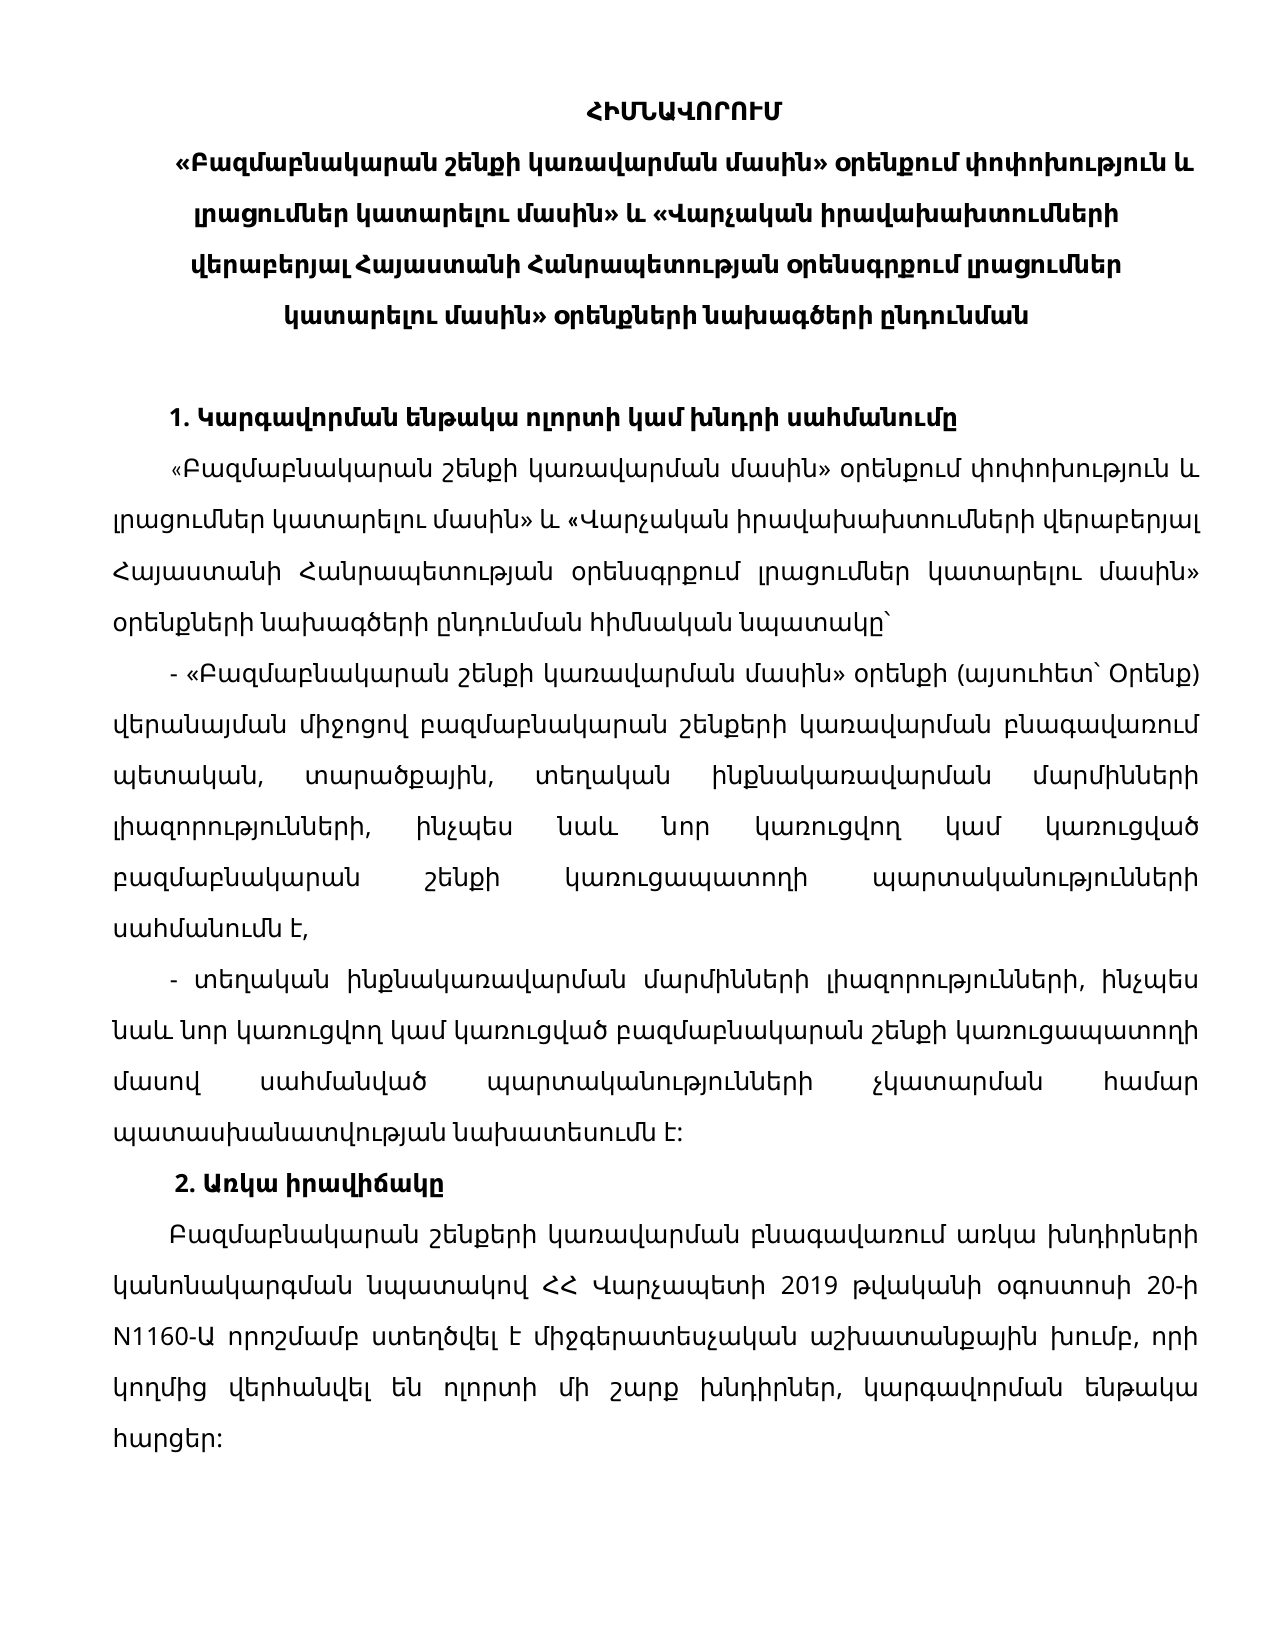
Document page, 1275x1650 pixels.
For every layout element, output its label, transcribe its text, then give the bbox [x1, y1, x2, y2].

text - «Բազմաբնակարան շենքի կառավարման մասին» օրենքի (այսուհետ՝ Օրենք) վերանայման միջոցով բազմաբնակարան շենքերի կառավարման բնագավառում պետական, տարածքային, տեղական ինքնակառավարման մարմինների լիազորությունների, ինչպես նաև նոր կառուցվող կամ կառուցված բազմաբնակարան շենքի կառուցապատողի պարտականությունների սահմանումն է, [112, 655, 1200, 944]
text «Բազմաբնակարան շենքի կառավարման մասին» օրենքում փոփոխություն և լրացումներ կատարելու մասին» և «Վարչական իրավախախտումների վերաբերյալ Հայաստանի Հանրապետության օրենսգրքում լրացումներ կատարելու մասին» օրենքների նախագծերի ընդունման [112, 145, 1200, 332]
text Բազմաբնակարան շենքերի կառավարման բնագավառում առկա խնդիրների կանոնակարգման նպատակով ՀՀ Վարչապետի 2019 թվականի օգոստոսի 20-ի N1160-Ա որոշմամբ ստեղծվել է միջգերատեսչական աշխատանքային խումբ, որի կողմից վերհանվել են ոլորտի մի շարք խնդիրներ, կարգավորման ենթակա հարցեր: [112, 1217, 1200, 1455]
text 1. Կարգավորման ենթակա ոլորտի կամ խնդրի սահմանումը [112, 400, 1200, 434]
text ՀԻՄՆԱՎՈՐՈՒՄ [94, 94, 1181, 128]
text 2. Առկա իրավիճակը [112, 1166, 1200, 1200]
text «Բազմաբնակարան շենքի կառավարման մասին» օրենքում փոփոխություն և լրացումներ կատարելու մասին» և «Վարչական իրավախախտումների վերաբերյալ Հայաստանի Հանրապետության օրենսգրքում լրացումներ կատարելու մասին» օրենքների նախագծերի ընդունման հիմնական նպատակը՝ [112, 451, 1200, 638]
text - տեղական ինքնակառավարման մարմինների լիազորությունների, ինչպես նաև նոր կառուցվող կամ կառուցված բազմաբնակարան շենքի կառուցապատողի մասով սահմանված պարտականությունների չկատարման համար պատասխանատվության նախատեսումն է: [112, 961, 1200, 1149]
